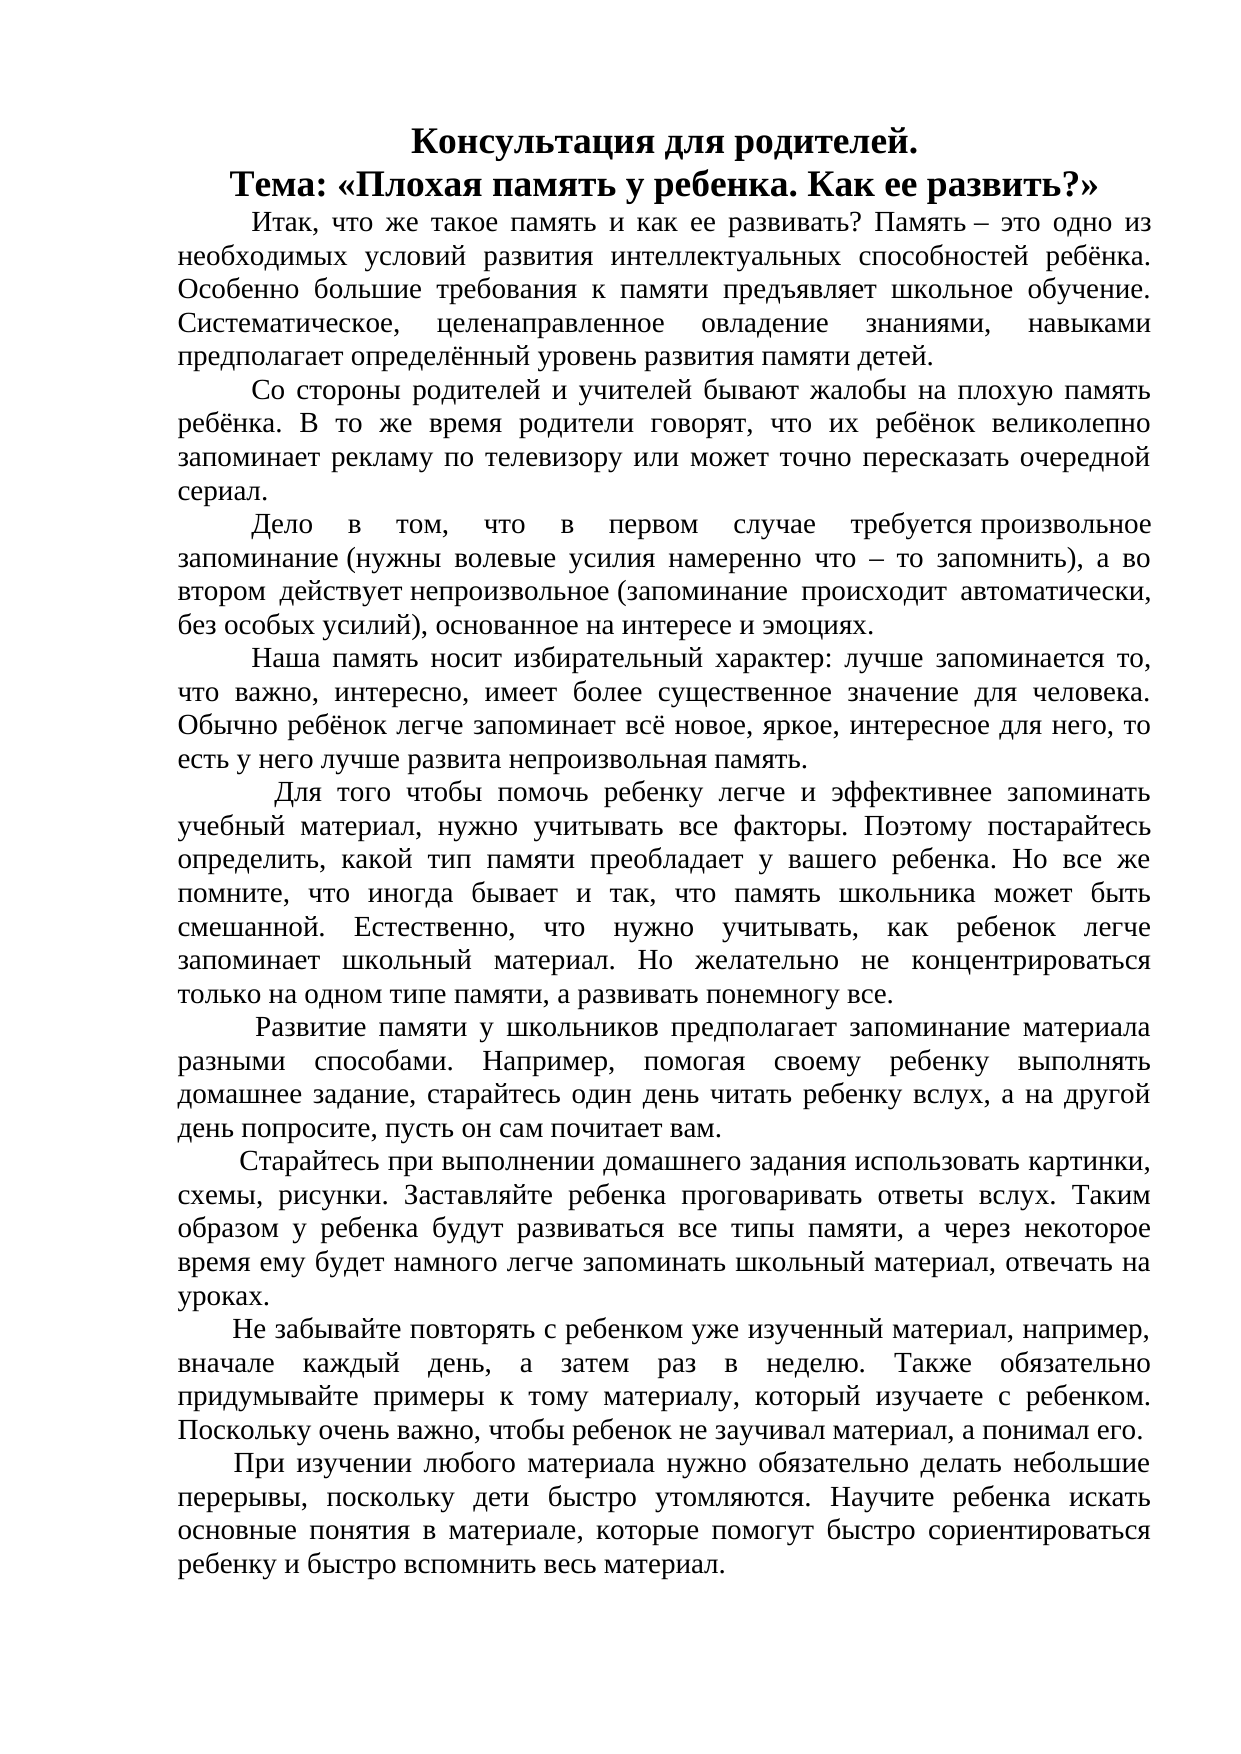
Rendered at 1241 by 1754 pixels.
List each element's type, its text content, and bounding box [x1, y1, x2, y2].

text Консультация для родителей. [177, 118, 1152, 161]
text Для того чтобы помочь ребенку легче и эффективнее запоминать учебный материал, нужно учитывать все факторы. Поэтому постарайтесь определить, какой тип памяти преобладает у вашего ребенка. Но все же помните, что иногда бывает и так, что память школьника может быть смешанной. Естественно, что нужно учитывать, как ребенок легче запоминает школьный материал. Но желательно не концентрироваться только на одном типе памяти, а развивать понемногу все. [177, 774, 1152, 1009]
text Тема: «Плохая память у ребенка. Как ее развить?» [177, 161, 1152, 204]
text При изучении любого материала нужно обязательно делать небольшие перерывы, поскольку дети быстро утомляются. Научите ребенка искать основные понятия в материале, которые помогут быстро сориентироваться ребенку и быстро вспомнить весь материал. [177, 1445, 1152, 1579]
text Итак, что же такое память и как ее развивать? Память – это одно из необходимых условий развития интеллектуальных способностей ребёнка. Особенно большие требования к памяти предъявляет школьное обучение. Систематическое, целенаправленное овладение знаниями, навыками предполагает определённый уровень развития памяти детей. [177, 204, 1152, 372]
text Не забывайте повторять с ребенком уже изученный материал, например, вначале каждый день, а затем раз в неделю. Также обязательно придумывайте примеры к тому материалу, который изучаете с ребенком. Поскольку очень важно, чтобы ребенок не заучивал материал, а понимал его. [177, 1311, 1152, 1445]
text Наша память носит избирательный характер: лучше запоминается то, что важно, интересно, имеет более существенное значение для человека. Обычно ребёнок легче запоминает всё новое, яркое, интересное для него, то есть у него лучше развита непроизвольная память. [177, 640, 1152, 774]
text Развитие памяти у школьников предполагает запоминание материала разными способами. Например, помогая своему ребенку выполнять домашнее задание, старайтесь один день читать ребенку вслух, а на другой день попросите, пусть он сам почитает вам. [177, 1009, 1152, 1143]
text Дело в том, что в первом случае требуется произвольное запоминание (нужны волевые усилия намеренно что – то запомнить), а во втором действует непроизвольное (запоминание происходит автоматически, без особых усилий), основанное на интересе и эмоциях. [177, 506, 1152, 640]
text Со стороны родителей и учителей бывают жалобы на плохую память ребёнка. В то же время родители говорят, что их ребёнок великолепно запоминает рекламу по телевизору или может точно пересказать очередной сериал. [177, 372, 1152, 506]
text Старайтесь при выполнении домашнего задания использовать картинки, схемы, рисунки. Заставляйте ребенка проговаривать ответы вслух. Таким образом у ребенка будут развиваться все типы памяти, а через некоторое время ему будет намного легче запоминать школьный материал, отвечать на уроках. [177, 1143, 1152, 1311]
